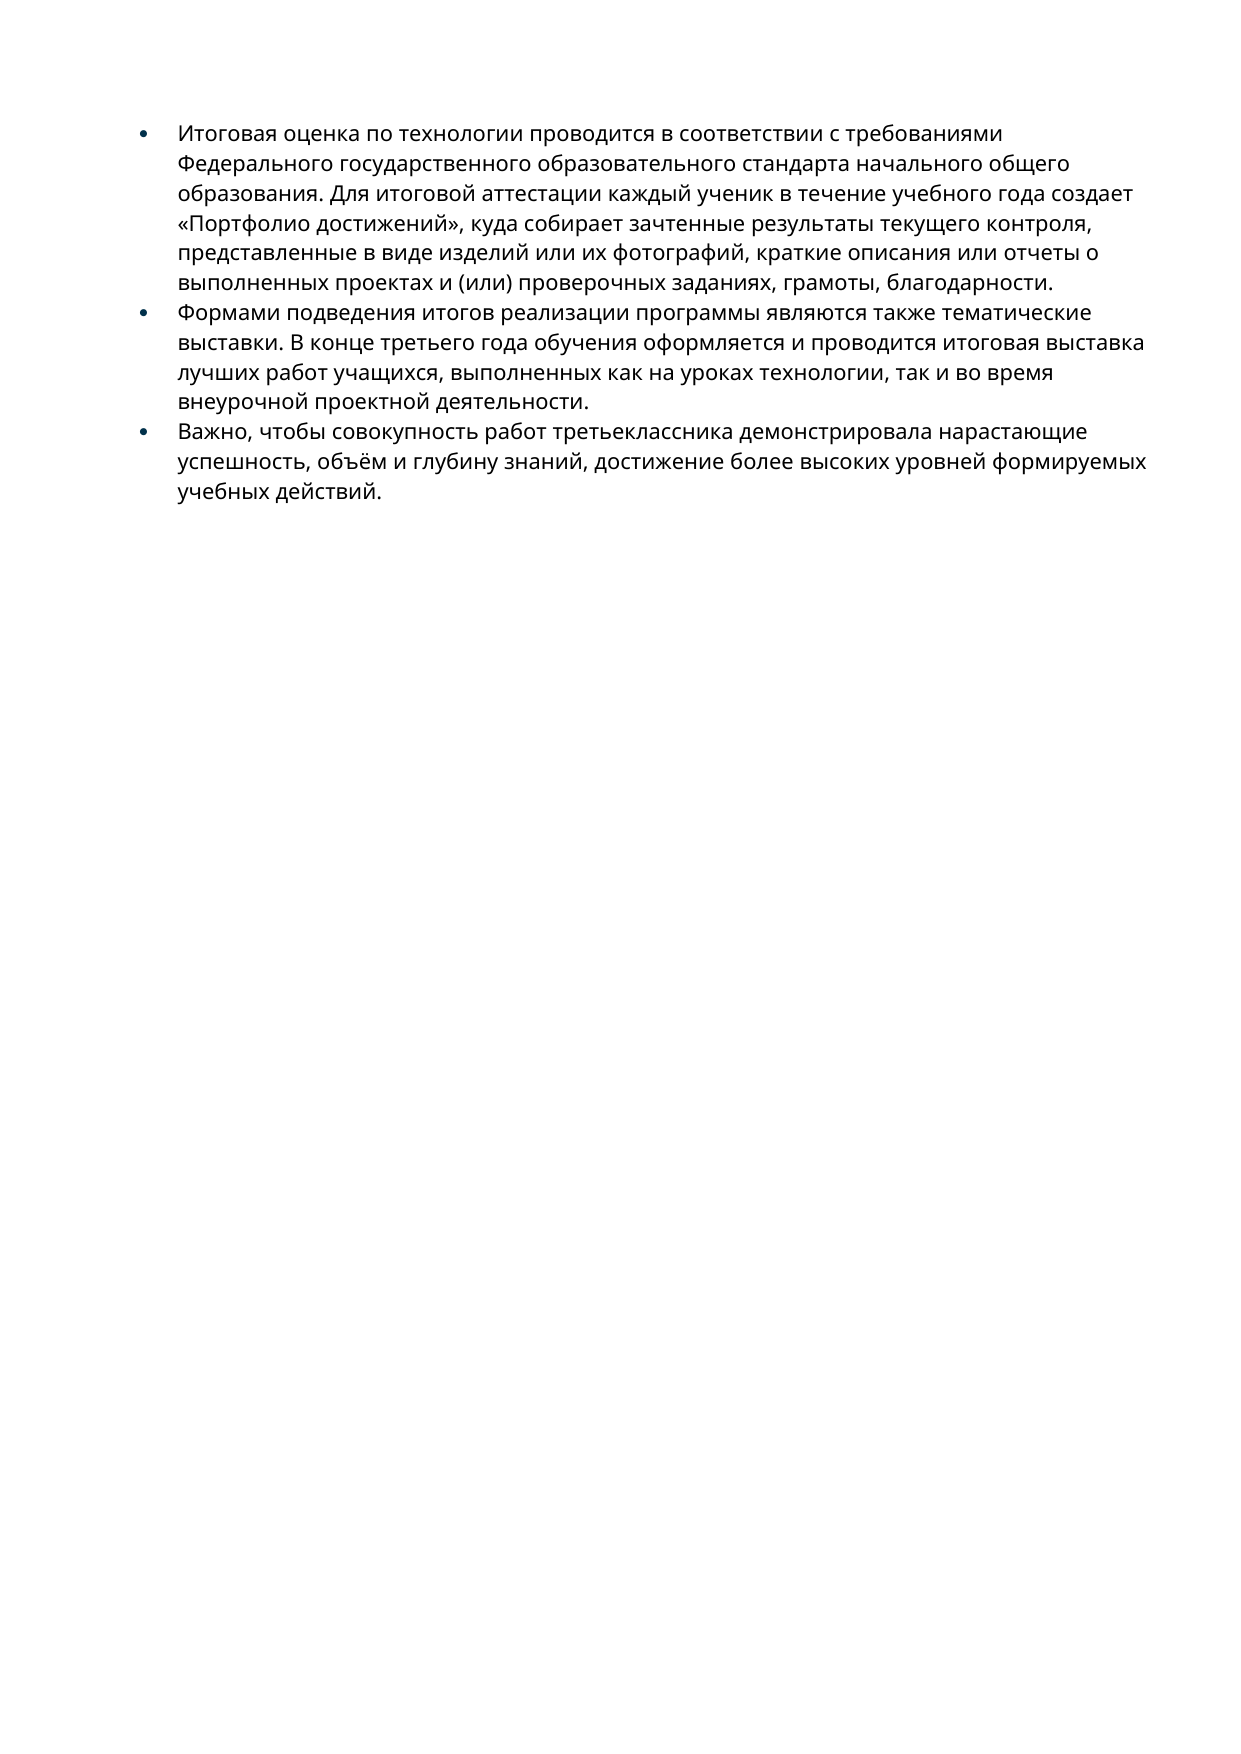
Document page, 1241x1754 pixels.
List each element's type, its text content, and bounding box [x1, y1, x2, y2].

list Итоговая оценка по технологии проводится в соответствии с требованиями Федерального государственного образовательного стандарта начального общего образования. Для итоговой аттестации каждый ученик в течение учебного года создает «Портфолио достижений», куда собирает зачтенные результаты текущего контроля, представленные в виде изделий или их фотографий, краткие описания или отчеты о выполненных проектах и (или) проверочных заданиях, грамоты, благодарности. [140, 118, 1152, 297]
list Важно, чтобы совокупность работ третьеклассника демонстрировала нарастающие успешность, объём и глубину знаний, достижение более высоких уровней формируемых учебных действий. [140, 416, 1152, 505]
list Формами подведения итогов реализации программы являются также тематические выставки. В конце третьего года обучения оформляется и проводится итоговая выставка лучших работ учащихся, выполненных как на уроках технологии, так и во время внеурочной проектной деятельности. [140, 297, 1152, 416]
